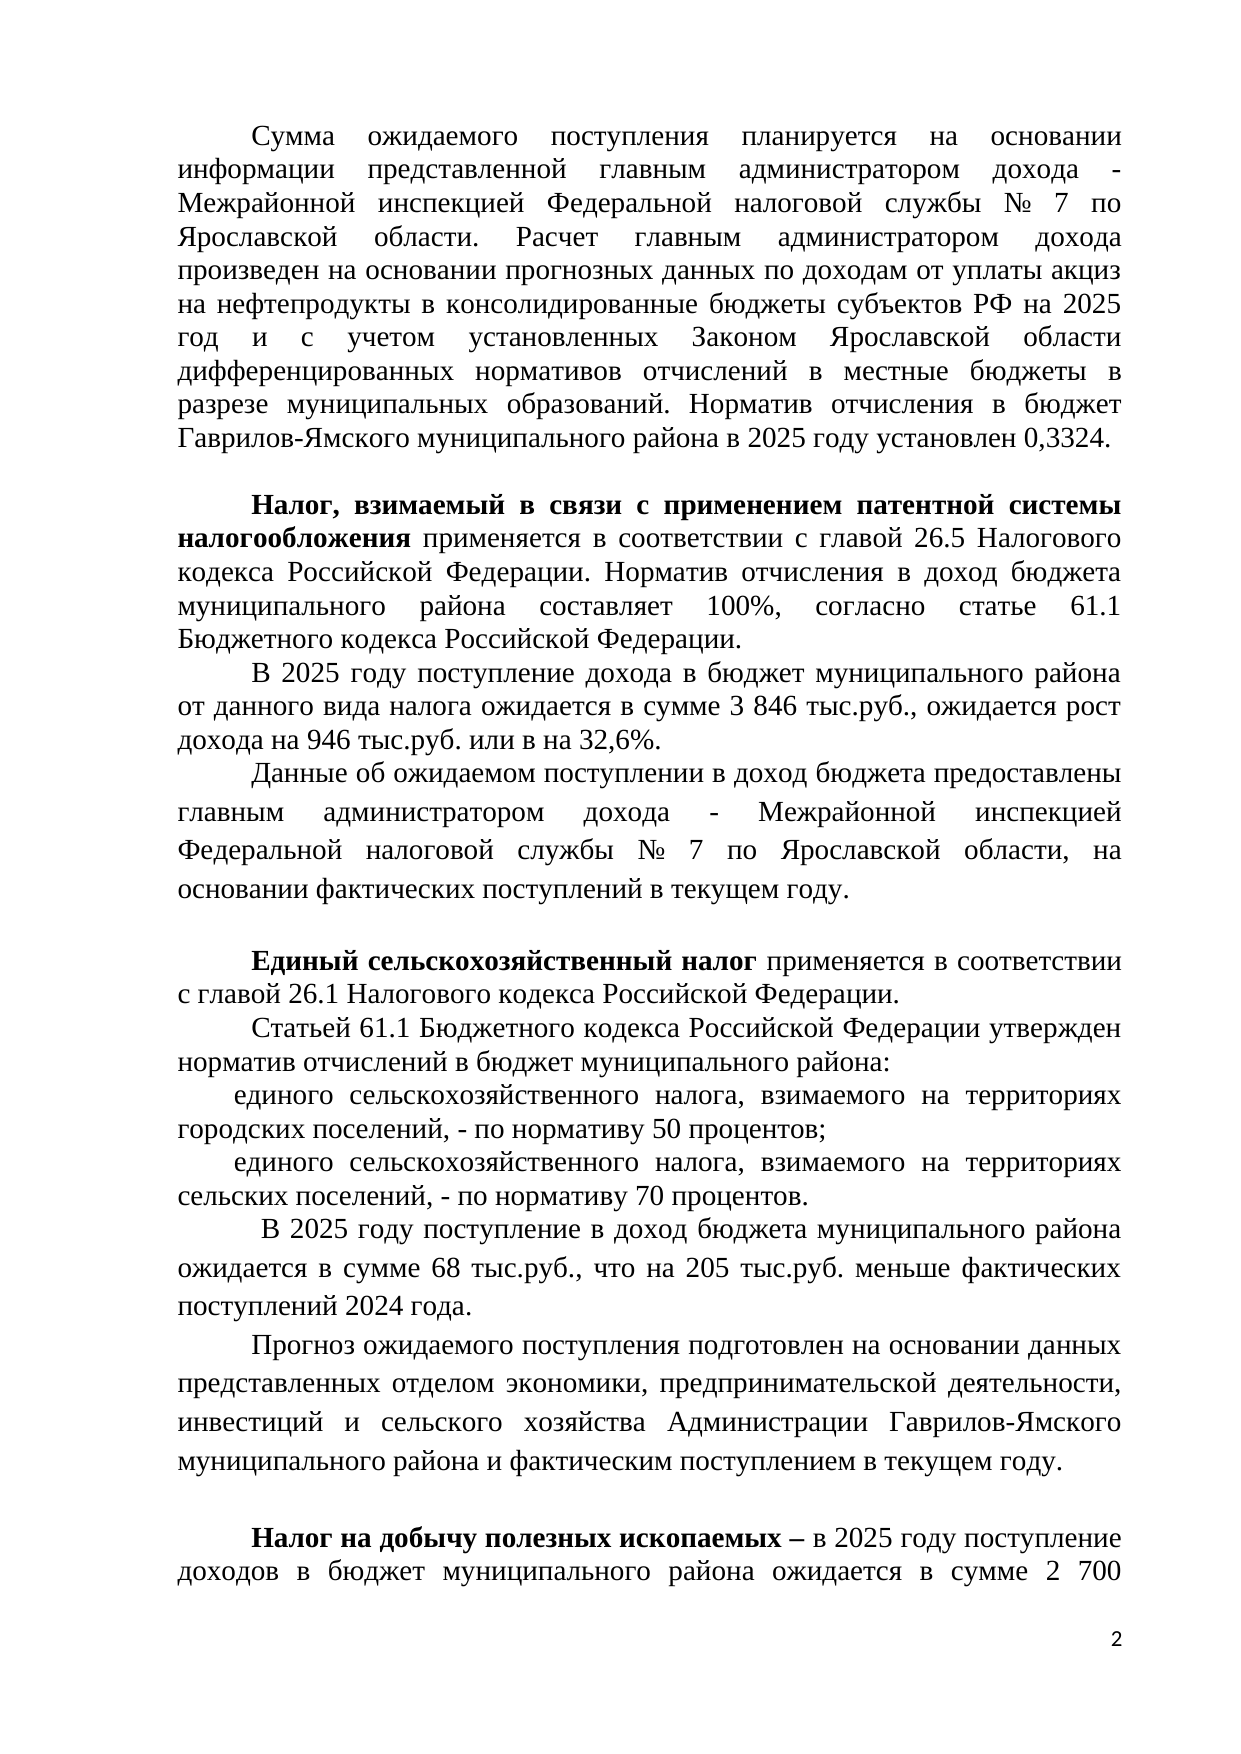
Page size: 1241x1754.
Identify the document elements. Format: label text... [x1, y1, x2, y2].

text единого сельскохозяйственного налога, взимаемого на территориях городских поселений, - по нормативу 50 процентов; [177, 1077, 1122, 1144]
text Сумма ожидаемого поступления планируется на основании информации представленной главным администратором дохода - Межрайонной инспекцией Федеральной налоговой службы № 7 по Ярославской области. Расчет главным администратором дохода произведен на основании прогнозных данных по доходам от уплаты акциз на нефтепродукты в консолидированные бюджеты субъектов РФ на 2025 год и с учетом установленных Законом Ярославской области дифференцированных нормативов отчислений в местные бюджеты в разрезе муниципальных образований. Норматив отчисления в бюджет Гаврилов-Ямского муниципального района в 2025 году установлен 0,3324. [177, 118, 1122, 453]
text В 2025 году поступление дохода в бюджет муниципального района от данного вида налога ожидается в сумме 3 846 тыс.руб., ожидается рост дохода на 946 тыс.руб. или в на 32,6%. [177, 655, 1122, 755]
text Единый сельскохозяйственный налог применяется в соответствии с главой 26.1 Налогового кодекса Российской Федерации. [177, 943, 1122, 1010]
text Прогноз ожидаемого поступления подготовлен на основании данных представленных отделом экономики, предпринимательской деятельности, инвестиций и сельского хозяйства Администрации Гаврилов-Ямского муниципального района и фактическим поступлением в текущем году. [177, 1327, 1122, 1476]
text Данные об ожидаемом поступлении в доход бюджета предоставлены главным администратором дохода - Межрайонной инспекцией Федеральной налоговой службы № 7 по Ярославской области, на основании фактических поступлений в текущем году. [177, 755, 1122, 904]
text единого сельскохозяйственного налога, взимаемого на территориях сельских поселений, - по нормативу 70 процентов. [177, 1144, 1122, 1211]
text Налог, взимаемый в связи с применением патентной системы налогообложения применяется в соответствии с главой 26.5 Налогового кодекса Российской Федерации. Норматив отчисления в доход бюджета муниципального района составляет 100%, согласно статье 61.1 Бюджетного кодекса Российской Федерации. [177, 487, 1122, 655]
text В 2025 году поступление в доход бюджета муниципального района ожидается в сумме 68 тыс.руб., что на 205 тыс.руб. меньше фактических поступлений 2024 года. [177, 1211, 1122, 1322]
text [177, 1520, 1122, 1587]
text Статьей 61.1 Бюджетного кодекса Российской Федерации утвержден норматив отчислений в бюджет муниципального района: [177, 1010, 1122, 1077]
